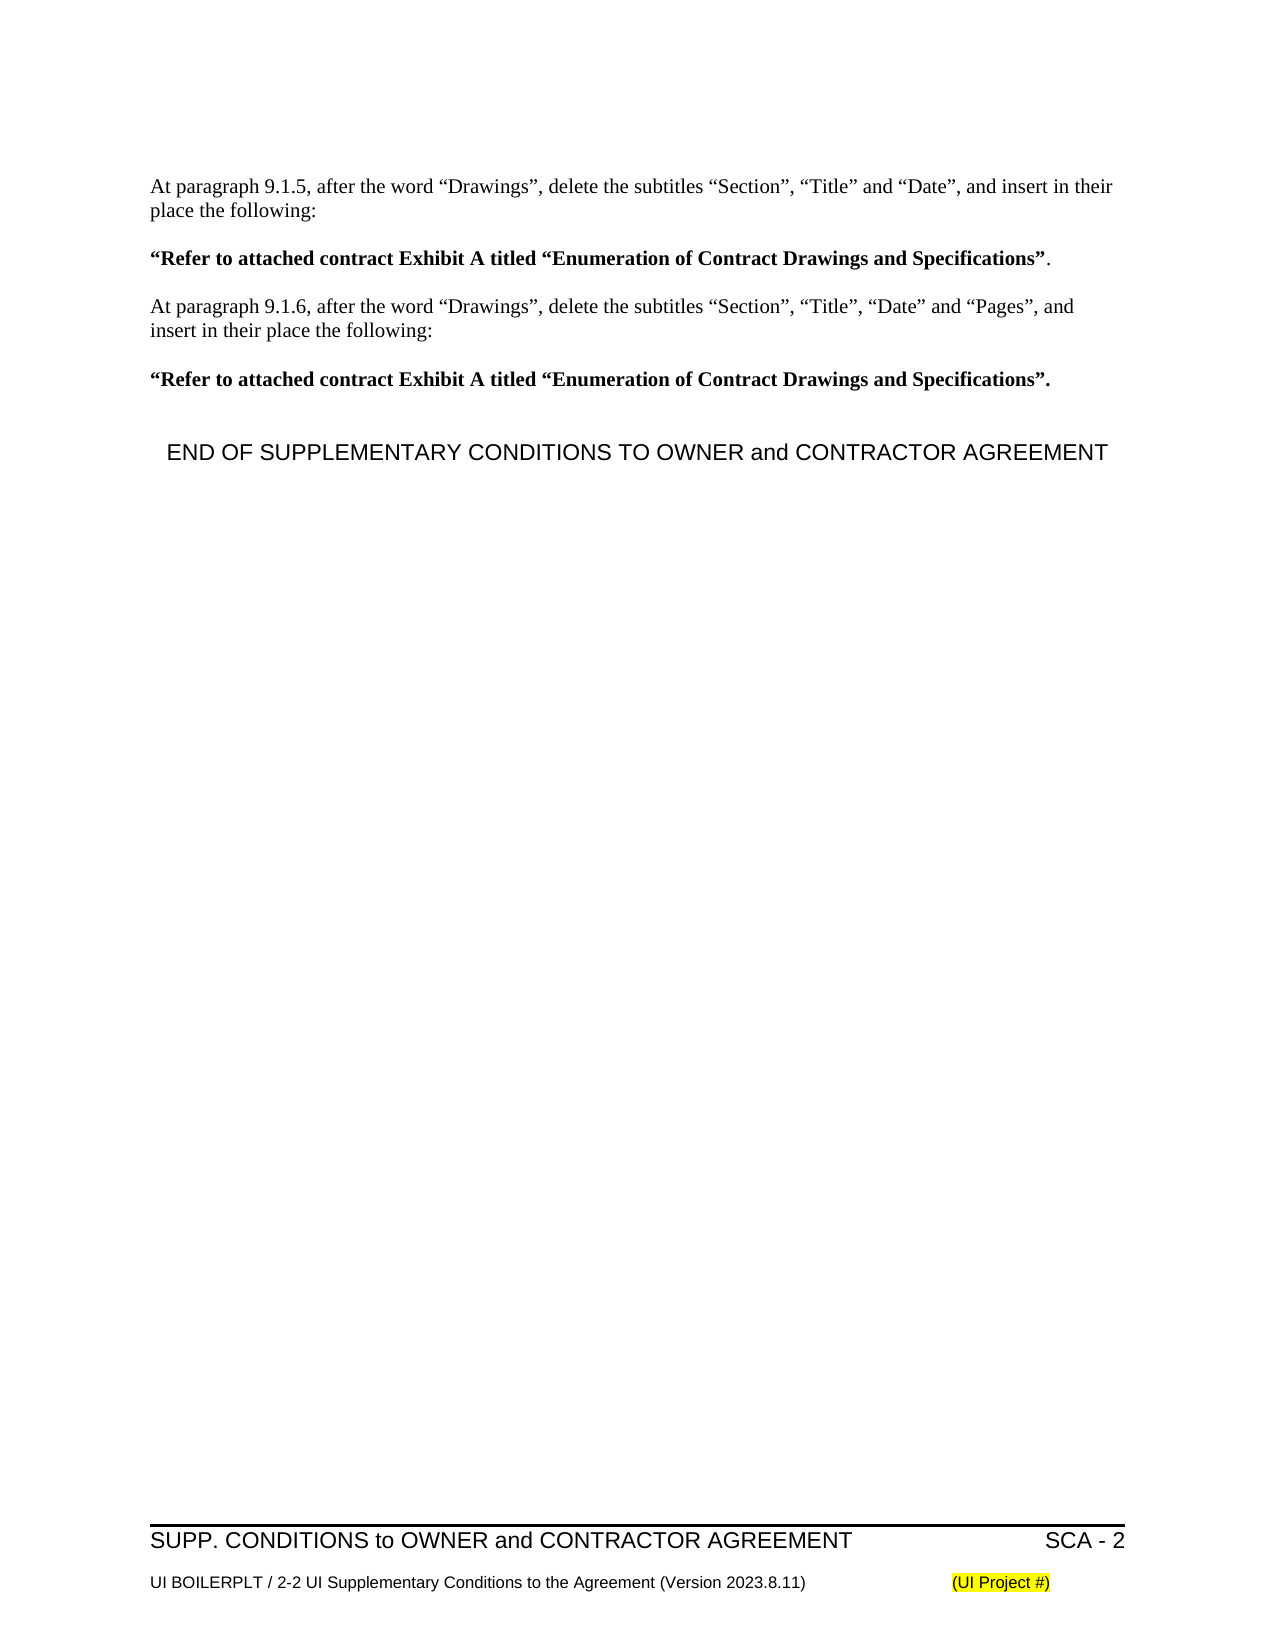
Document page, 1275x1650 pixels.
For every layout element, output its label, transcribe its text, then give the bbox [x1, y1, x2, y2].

text “Refer to attached contract Exhibit A titled “Enumeration of Contract Drawings and Specifications”. [150, 246, 1125, 270]
text “Refer to attached contract Exhibit A titled “Enumeration of Contract Drawings and Specifications”. [150, 367, 1125, 391]
text END OF SUPPLEMENTARY CONDITIONS TO OWNER and CONTRACTOR AGREEMENT [150, 439, 1125, 465]
text At paragraph 9.1.5, after the word “Drawings”, delete the subtitles “Section”, “Title” and “Date”, and insert in their place the following: [150, 174, 1125, 222]
text At paragraph 9.1.6, after the word “Drawings”, delete the subtitles “Section”, “Title”, “Date” and “Pages”, and insert in their place the following: [150, 294, 1125, 342]
